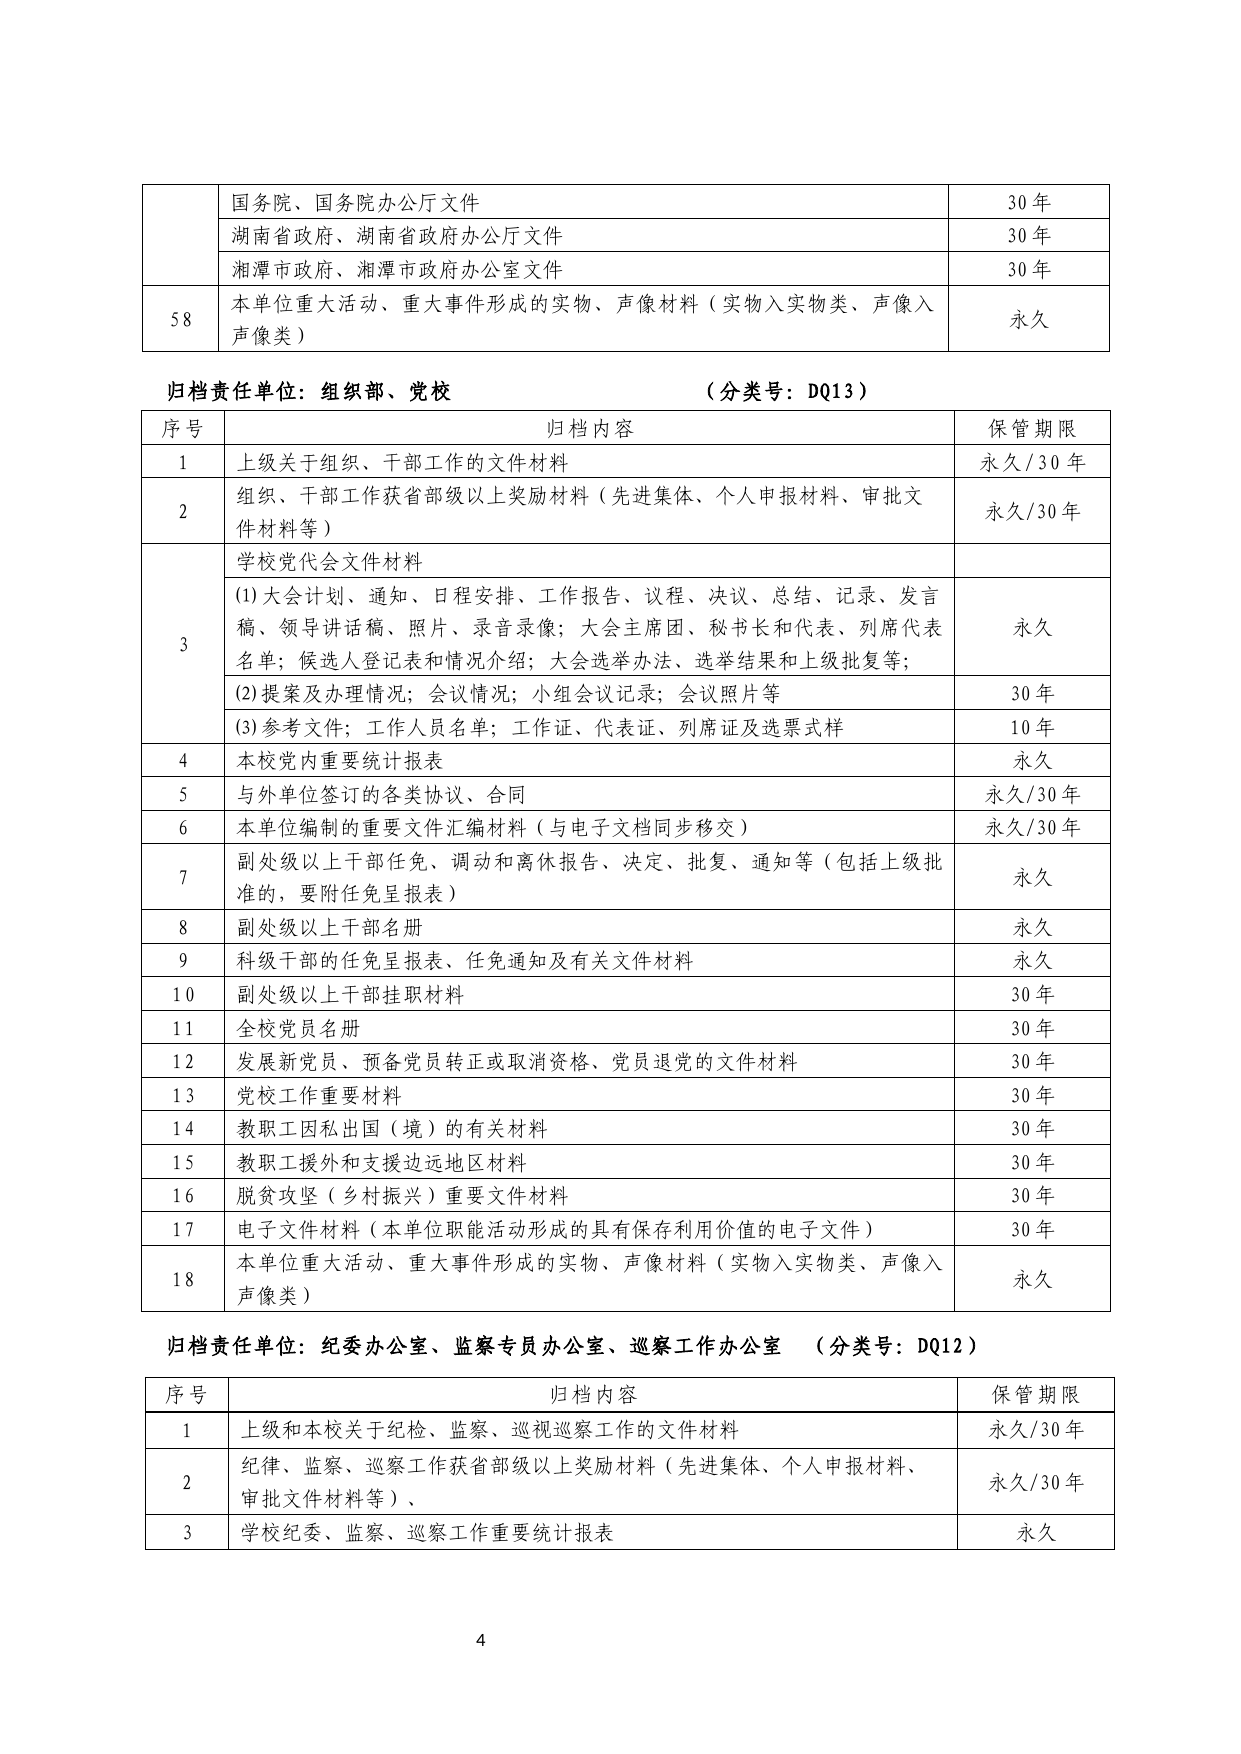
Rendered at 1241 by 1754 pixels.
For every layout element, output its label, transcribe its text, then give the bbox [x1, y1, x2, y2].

table_header 序号 [142, 411, 224, 444]
table_cell 2 [146, 1449, 228, 1514]
table_cell 2 [142, 478, 224, 543]
table_cell 30年 [955, 1179, 1110, 1211]
table_cell 上级和本校关于纪检、监察、巡视巡察工作的文件材料 [229, 1413, 957, 1448]
table_cell 15 [142, 1145, 224, 1177]
table_cell 教职工援外和支援边远地区材料 [225, 1145, 954, 1177]
table_cell 1 [142, 445, 224, 477]
text 归档责任单位：组织部、党校 （分类号：DQ13） [165, 352, 1087, 410]
table_cell 党校工作重要材料 [225, 1078, 954, 1110]
table_cell 学校党代会文件材料 [225, 544, 954, 577]
table_cell 与外单位签订的各类协议、合同 [225, 777, 954, 809]
table_cell 科级干部的任免呈报表、任免通知及有关文件材料 [225, 944, 954, 976]
table_cell 脱贫攻坚（乡村振兴）重要文件材料 [225, 1179, 954, 1211]
table_cell 30年 [955, 1011, 1110, 1043]
table_cell 湘潭市政府、湘潭市政府办公室文件 [219, 252, 948, 285]
table_cell 11 [142, 1011, 224, 1043]
table_cell 永久/30年 [955, 811, 1110, 843]
table_cell 9 [142, 944, 224, 976]
table_cell 副处级以上干部任免、调动和离休报告、决定、批复、通知等（包括上级批准的，要附任免呈报表） [225, 844, 954, 909]
table_cell 30年 [949, 252, 1109, 285]
table_cell 3 [142, 544, 224, 742]
table_cell 本单位编制的重要文件汇编材料（与电子文档同步移交） [225, 811, 954, 843]
table_header 归档内容 [225, 411, 954, 444]
table_cell 本校党内重要统计报表 [225, 744, 954, 776]
table_cell 永久/30年 [955, 777, 1110, 809]
table_cell 上级关于组织、干部工作的文件材料 [225, 445, 954, 477]
table_cell 永久/30年 [955, 478, 1110, 543]
table_cell 本单位重大活动、重大事件形成的实物、声像材料（实物入实物类、声像入声像类） [225, 1246, 954, 1311]
text 归档责任单位：纪委办公室、监察专员办公室、巡察工作办公室 （分类号：DQ12） [165, 1328, 1087, 1360]
table_cell 永久 [955, 744, 1110, 776]
table_cell 教职工因私出国（境）的有关材料 [225, 1111, 954, 1144]
table_header 序号 [146, 1378, 228, 1411]
table_cell 永久 [949, 286, 1109, 351]
table_header 保管期限 [958, 1378, 1114, 1411]
table_cell 58 [143, 286, 218, 351]
table_cell 永久 [955, 578, 1110, 675]
table_cell 30年 [955, 1044, 1110, 1077]
table_cell 30年 [949, 185, 1109, 218]
table_header 保管期限 [955, 411, 1110, 444]
table_cell 7 [142, 844, 224, 909]
table_cell 1 [146, 1413, 228, 1448]
table_cell 副处级以上干部名册 [225, 910, 954, 943]
table_cell 4 [142, 744, 224, 776]
table_cell 14 [142, 1111, 224, 1144]
table_cell 30年 [955, 1111, 1110, 1144]
table_cell 学校纪委、监察、巡察工作重要统计报表 [229, 1515, 957, 1548]
table_cell 6 [142, 811, 224, 843]
table_cell 30年 [955, 977, 1110, 1010]
table_cell ⑶参考文件；工作人员名单；工作证、代表证、列席证及选票式样 [225, 710, 954, 742]
table_cell 永久 [955, 944, 1110, 976]
table_cell 永久 [955, 844, 1110, 909]
table_cell 10年 [955, 710, 1110, 742]
table_cell 国务院、国务院办公厅文件 [219, 185, 948, 218]
table_cell 永久/30年 [958, 1449, 1114, 1514]
table_cell 57 [143, 185, 218, 285]
table_cell 16 [142, 1179, 224, 1211]
table_cell 12 [142, 1044, 224, 1077]
table_cell 30年 [955, 676, 1110, 709]
table_header 归档内容 [229, 1378, 957, 1411]
table_cell 5 [142, 777, 224, 809]
table_cell 副处级以上干部挂职材料 [225, 977, 954, 1010]
table_cell 30年 [955, 1145, 1110, 1177]
table_cell 永久 [955, 910, 1110, 943]
table_cell 18 [142, 1246, 224, 1311]
table_cell 17 [142, 1212, 224, 1244]
table_cell 组织、干部工作获省部级以上奖励材料（先进集体、个人申报材料、审批文件材料等） [225, 478, 954, 543]
table_cell 电子文件材料（本单位职能活动形成的具有保存利用价值的电子文件） [225, 1212, 954, 1244]
table_cell 湖南省政府、湖南省政府办公厅文件 [219, 219, 948, 251]
table_cell 30年 [949, 219, 1109, 251]
table_cell 8 [142, 910, 224, 943]
table_cell 30年 [955, 1212, 1110, 1244]
table_cell ⑴大会计划、通知、日程安排、工作报告、议程、决议、总结、记录、发言稿、领导讲话稿、照片、录音录像；大会主席团、秘书长和代表、列席代表名单；候选人登记表和情况介绍；大会选举办法、选举结果和上级批复等； [225, 578, 954, 675]
table_cell 发展新党员、预备党员转正或取消资格、党员退党的文件材料 [225, 1044, 954, 1077]
table_cell 永久/30年 [955, 445, 1110, 477]
table_cell 永久 [958, 1515, 1114, 1548]
table_cell 本单位重大活动、重大事件形成的实物、声像材料（实物入实物类、声像入声像类） [219, 286, 948, 351]
table_cell 纪律、监察、巡察工作获省部级以上奖励材料（先进集体、个人申报材料、审批文件材料等）、 [229, 1449, 957, 1514]
table_cell 3 [146, 1515, 228, 1548]
table_cell [955, 544, 1110, 577]
table_cell 30年 [955, 1078, 1110, 1110]
table_cell 13 [142, 1078, 224, 1110]
table_cell ⑵提案及办理情况；会议情况；小组会议记录；会议照片等 [225, 676, 954, 709]
table_cell 永久/30年 [958, 1413, 1114, 1448]
table_cell 10 [142, 977, 224, 1010]
table_cell 永久 [955, 1246, 1110, 1311]
table_cell 全校党员名册 [225, 1011, 954, 1043]
